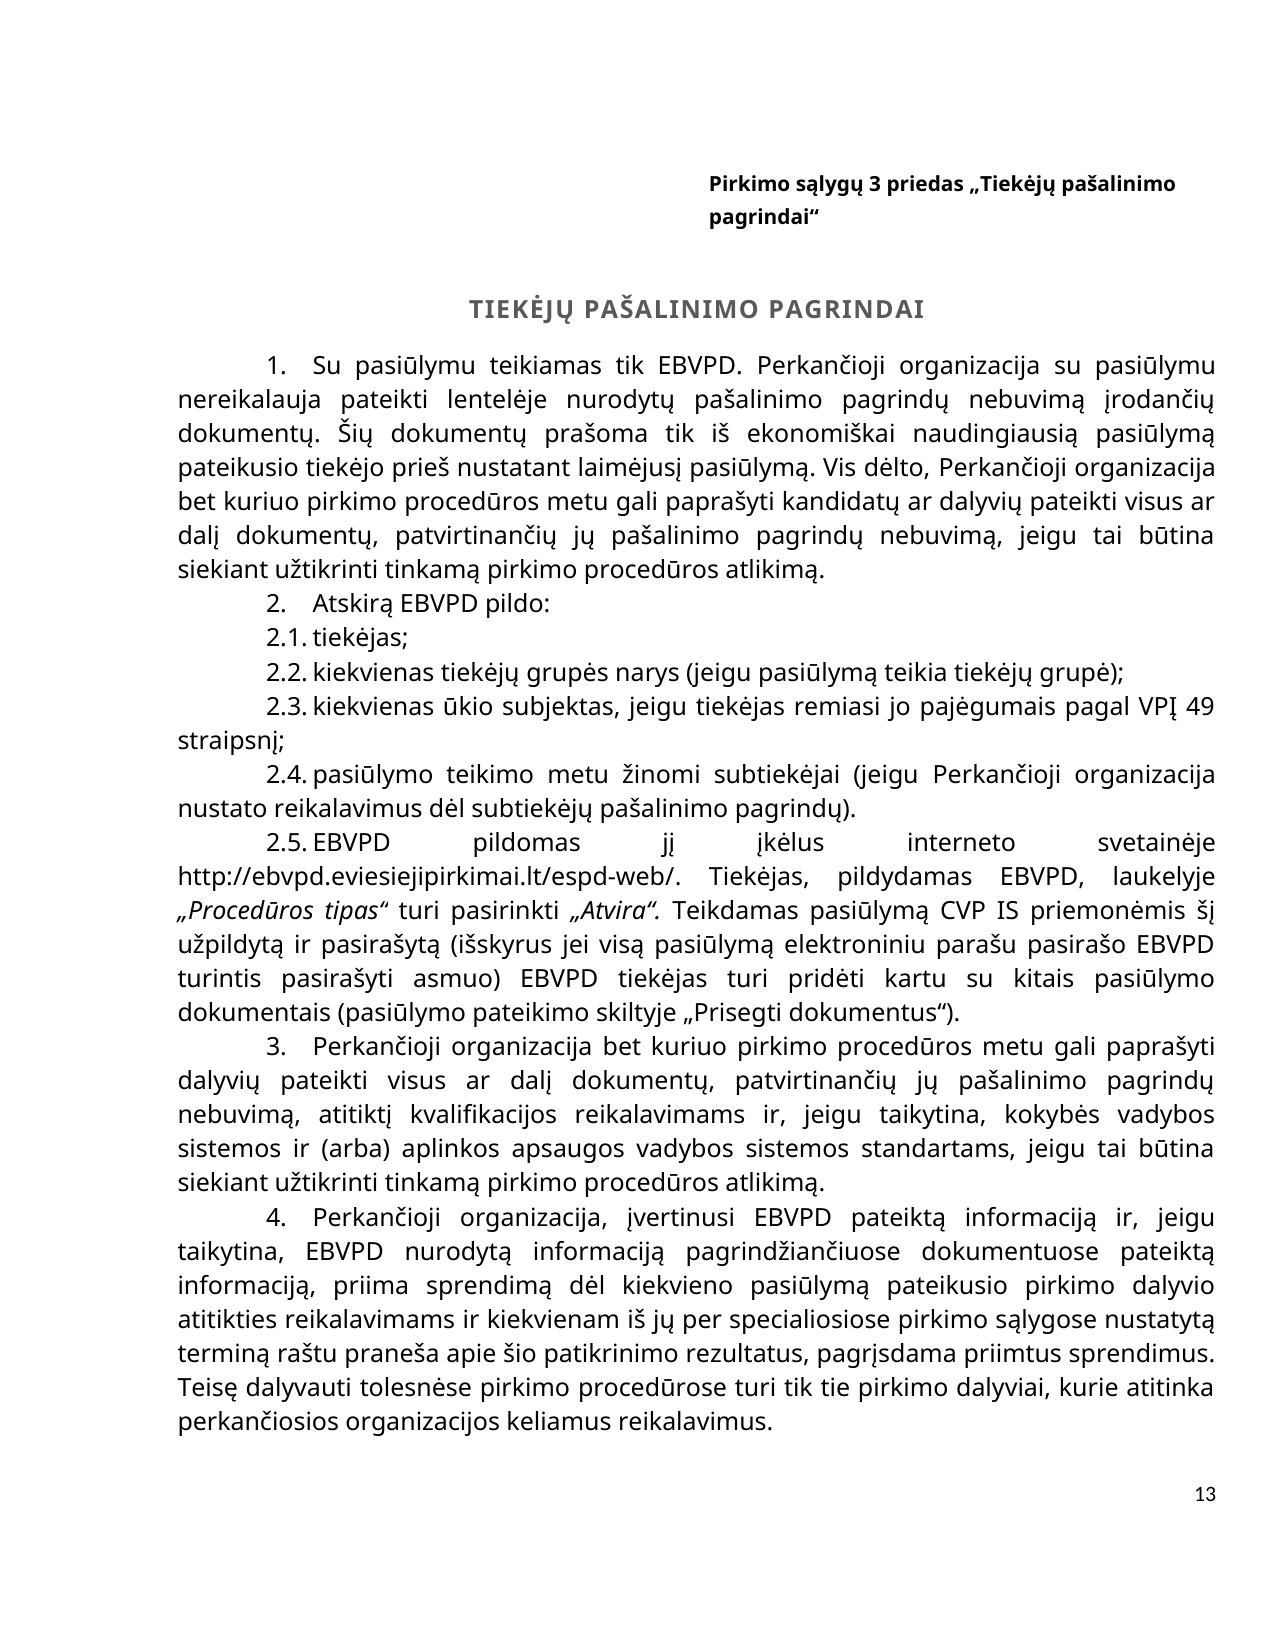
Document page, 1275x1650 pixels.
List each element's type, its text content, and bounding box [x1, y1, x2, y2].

list kiekvienas ūkio subjektas, jeigu tiekėjas remiasi jo pajėgumais pagal VPĮ 49 straipsnį; [177, 688, 1216, 756]
list tiekėjas; [177, 620, 1216, 654]
list Perkančioji organizacija, įvertinusi EBVPD pateiktą informaciją ir, jeigu taikytina, EBVPD nurodytą informaciją pagrindžiančiuose dokumentuose pateiktą informaciją, priima sprendimą dėl kiekvieno pasiūlymą pateikusio pirkimo dalyvio atitikties reikalavimams ir kiekvienam iš jų per specialiosiose pirkimo sąlygose nustatytą terminą raštu praneša apie šio patikrinimo rezultatus, pagrįsdama priimtus sprendimus. Teisę dalyvauti tolesnėse pirkimo procedūrose turi tik tie pirkimo dalyviai, kurie atitinka perkančiosios organizacijos keliamus reikalavimus. [177, 1199, 1216, 1438]
list Su pasiūlymu teikiamas tik EBVPD. Perkančioji organizacija su pasiūlymu nereikalauja pateikti lentelėje nurodytų pašalinimo pagrindų nebuvimą įrodančių dokumentų. Šių dokumentų prašoma tik iš ekonomiškai naudingiausią pasiūlymą pateikusio tiekėjo prieš nustatant laimėjusį pasiūlymą. Vis dėlto, Perkančioji organizacija bet kuriuo pirkimo procedūros metu gali paprašyti kandidatų ar dalyvių pateikti visus ar dalį dokumentų, patvirtinančių jų pašalinimo pagrindų nebuvimą, jeigu tai būtina siekiant užtikrinti tinkamą pirkimo procedūros atlikimą. [177, 348, 1216, 586]
list EBVPD pildomas jį įkėlus interneto svetainėje http://ebvpd.eviesiejipirkimai.lt/espd-web/. Tiekėjas, pildydamas EBVPD, laukelyje „Procedūros tipas“ turi pasirinkti „Atvira“. Teikdamas pasiūlymą CVP IS priemonėmis šį užpildytą ir pasirašytą (išskyrus jei visą pasiūlymą elektroniniu parašu pasirašo EBVPD turintis pasirašyti asmuo) EBVPD tiekėjas turi pridėti kartu su kitais pasiūlymo dokumentais (pasiūlymo pateikimo skiltyje „Prisegti dokumentus“). [177, 824, 1216, 1029]
list Perkančioji organizacija bet kuriuo pirkimo procedūros metu gali paprašyti dalyvių pateikti visus ar dalį dokumentų, patvirtinančių jų pašalinimo pagrindų nebuvimą, atitiktį kvalifikacijos reikalavimams ir, jeigu taikytina, kokybės vadybos sistemos ir (arba) aplinkos apsaugos vadybos sistemos standartams, jeigu tai būtina siekiant užtikrinti tinkamą pirkimo procedūros atlikimą. [177, 1029, 1216, 1199]
subtitle Pirkimo sąlygų 3 priedas „Tiekėjų pašalinimo pagrindai“ [709, 169, 1216, 230]
list Atskirą EBVPD pildo: [177, 586, 1216, 620]
subtitle TIEKĖJŲ PAŠALINIMO PAGRINDAI [177, 292, 1216, 326]
list kiekvienas tiekėjų grupės narys (jeigu pasiūlymą teikia tiekėjų grupė); [177, 654, 1216, 688]
list pasiūlymo teikimo metu žinomi subtiekėjai (jeigu Perkančioji organizacija nustato reikalavimus dėl subtiekėjų pašalinimo pagrindų). [177, 756, 1216, 824]
